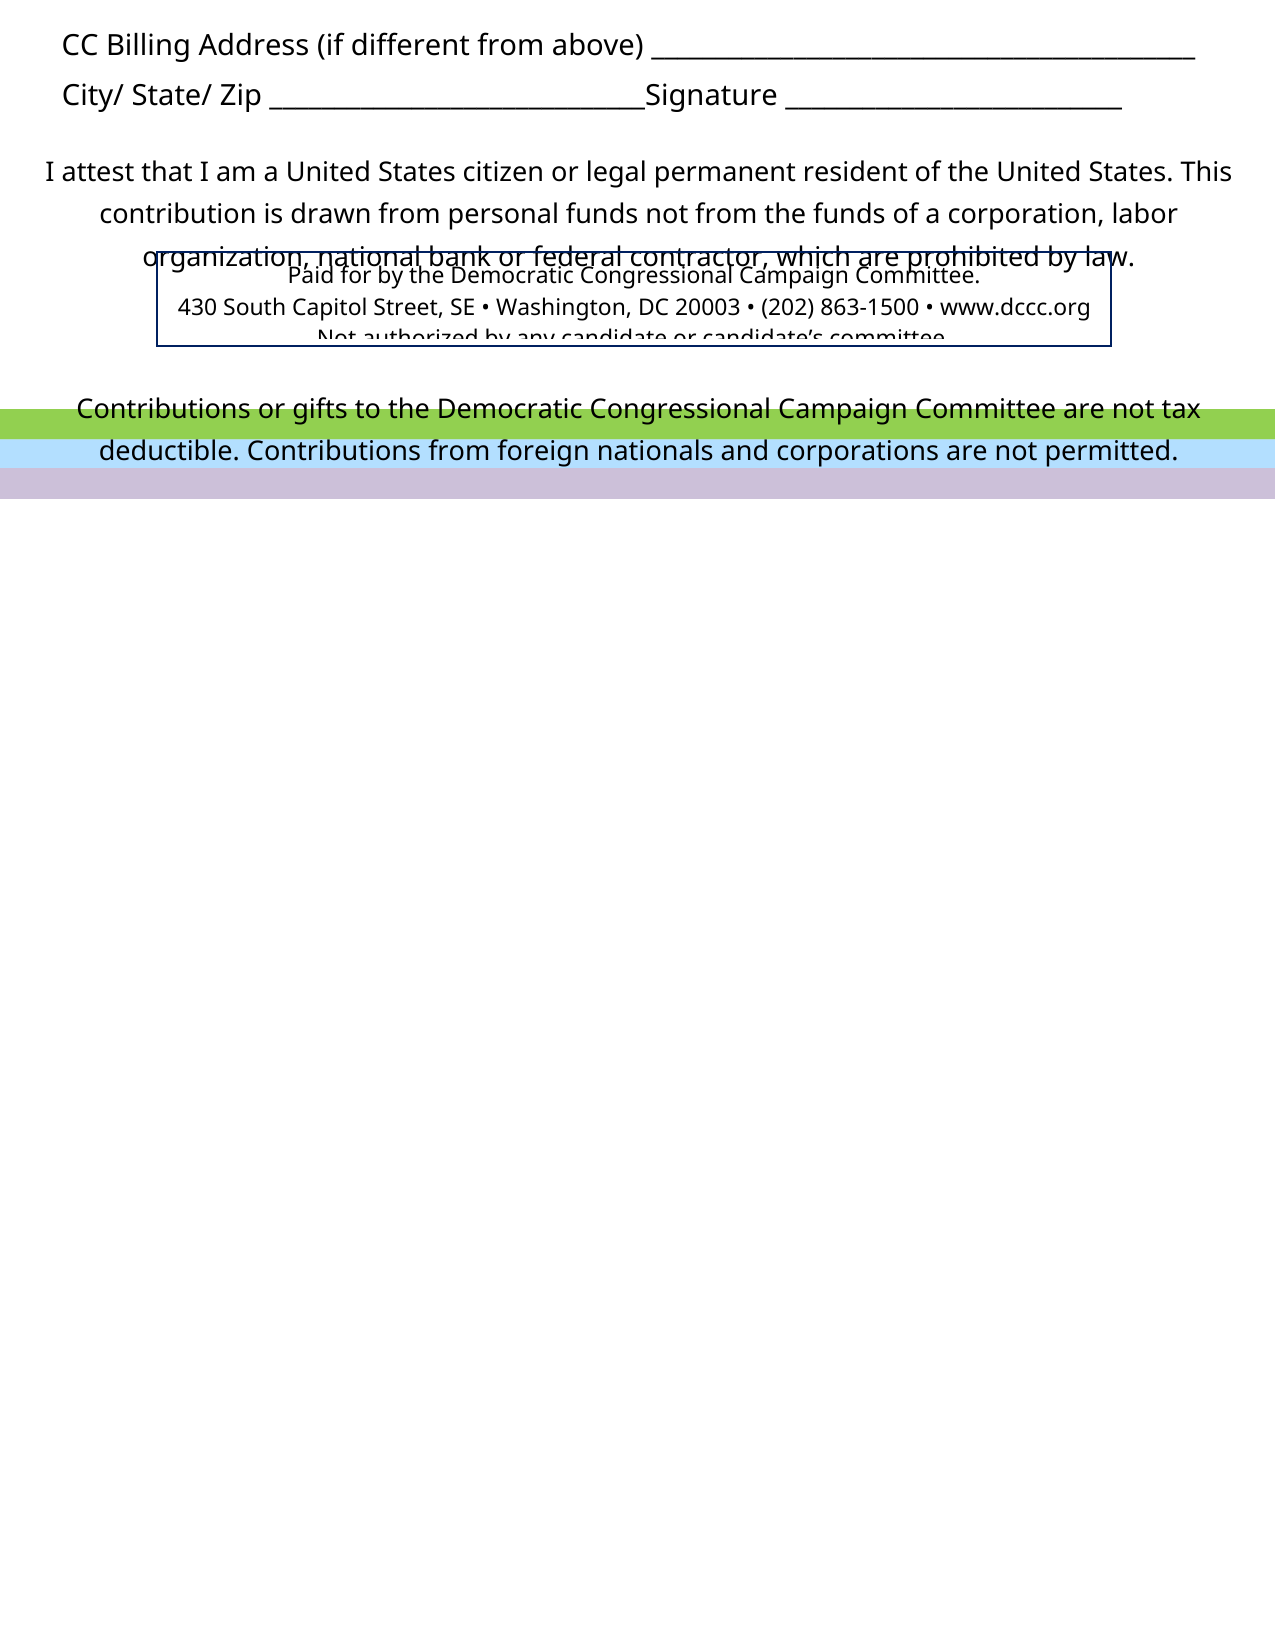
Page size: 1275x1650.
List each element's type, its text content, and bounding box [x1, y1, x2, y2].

text I attest that I am a United States citizen or legal permanent resident of the United States. This contribution is drawn from personal funds not from the funds of a corporation, labor organization, national bank or federal contractor, which are prohibited by law. [24, 152, 1254, 274]
text CC Billing Address (if different from above) __________________________________________ [61, 24, 1254, 64]
text City/ State/ Zip _____________________________Signature __________________________ [24, 74, 1254, 113]
text Contributions or gifts to the Democratic Congressional Campaign Committee are not tax deductible. Contributions from foreign nationals and corporations are not permitted. [24, 389, 1254, 468]
